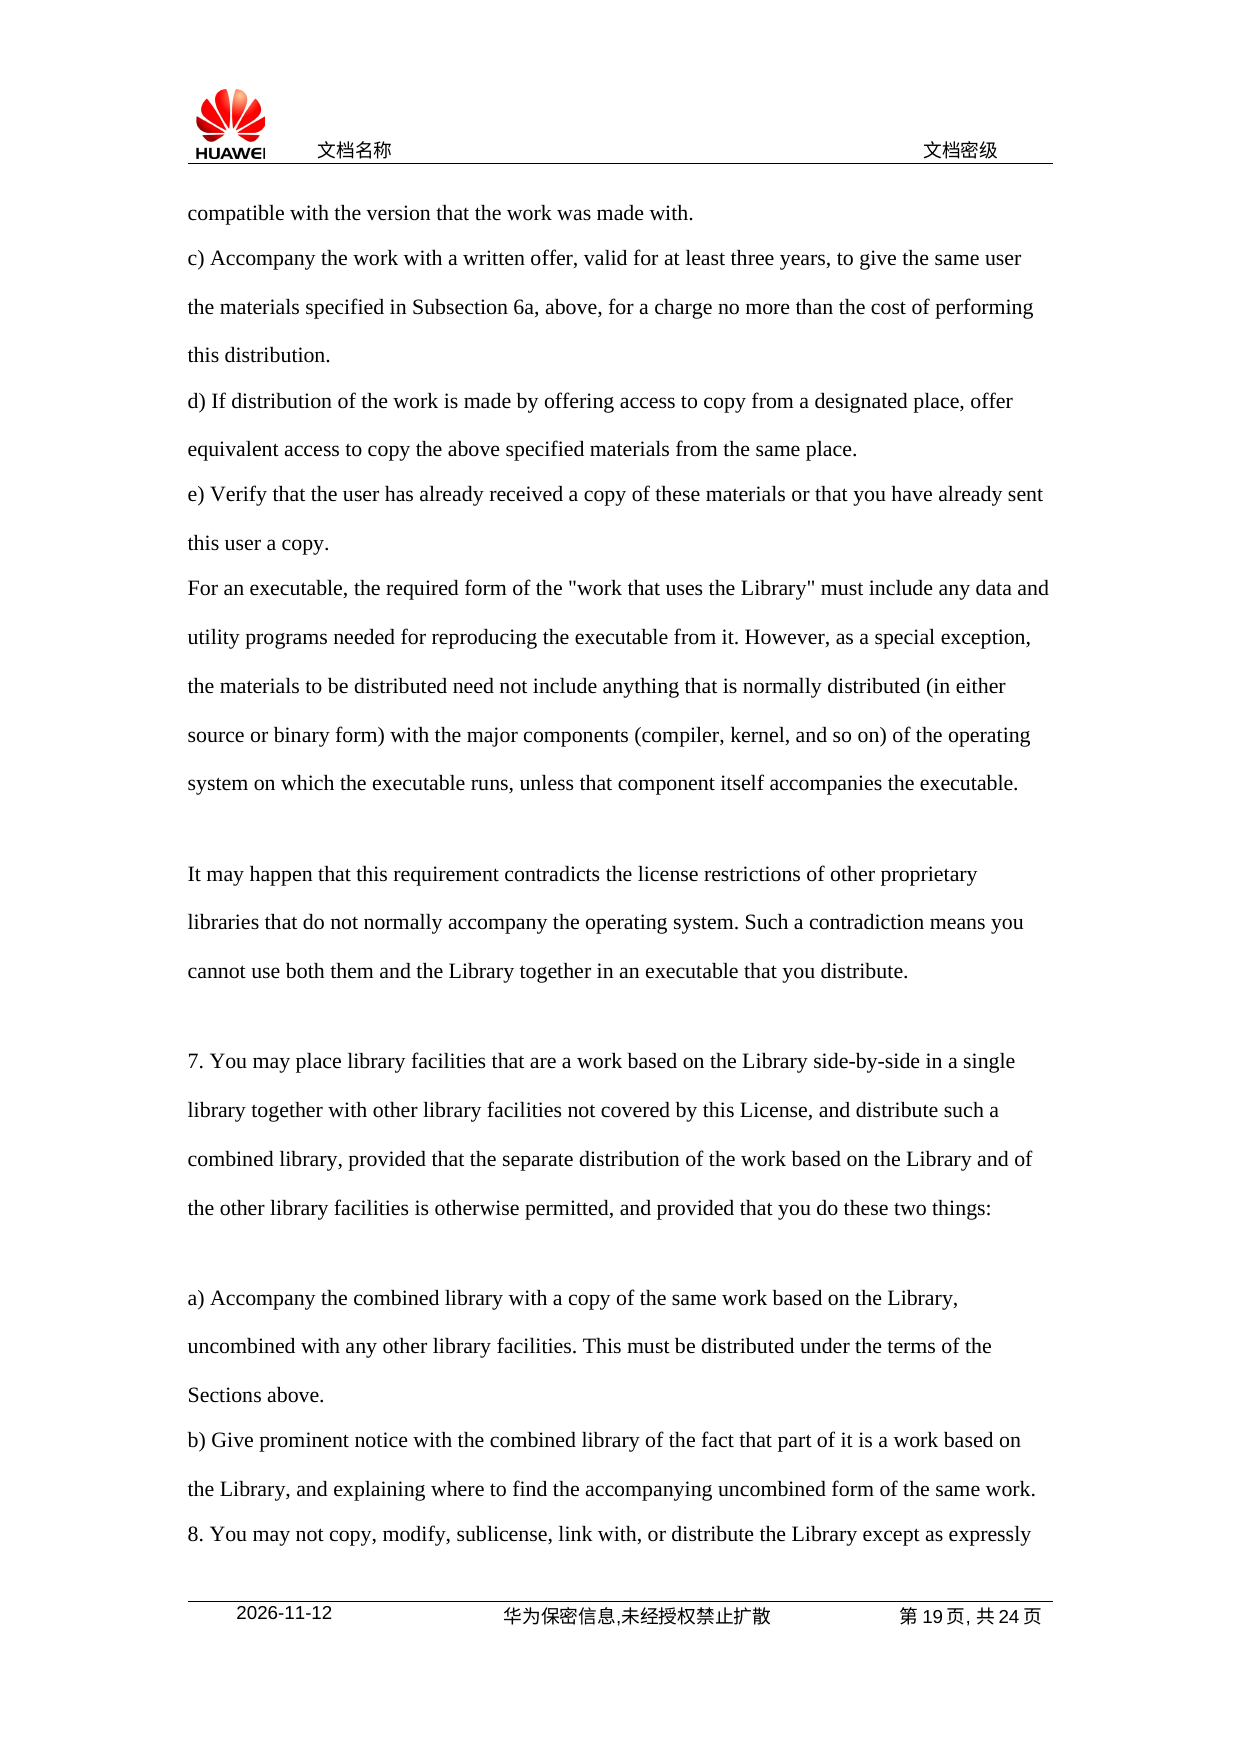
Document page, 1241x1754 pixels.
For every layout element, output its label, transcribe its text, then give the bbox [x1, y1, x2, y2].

text a) Accompany the combined library with a copy of the same work based on the Library, uncombined with any other library facilities. This must be distributed under the terms of the Sections above. [187, 1281, 1053, 1411]
text It may happen that this requirement contradicts the license restrictions of other proprietary libraries that do not normally accompany the operating system. Such a contradiction means you cannot use both them and the Library together in an executable that you distribute. [187, 857, 1053, 987]
text e) Verify that the user has already received a copy of these materials or that you have already sent this user a copy. [187, 478, 1053, 559]
text For an executable, the required form of the "work that uses the Library" must include any data and utility programs needed for reproducing the executable from it. However, as a special exception, the materials to be distributed need not include anything that is normally distributed (in either source or binary form) with the major components (compiler, kernel, and so on) of the operating system on which the executable runs, unless that component itself accompanies the executable. [187, 572, 1053, 799]
text d) If distribution of the work is made by offering access to copy from a designated place, offer equivalent access to copy the above specified materials from the same place. [187, 384, 1053, 465]
picture [196, 89, 265, 159]
text 7. You may place library facilities that are a work based on the Library side-by-side in a single library together with other library facilities not covered by this License, and distribute such a combined library, provided that the separate distribution of the work based on the Library and of the other library facilities is otherwise permitted, and provided that you do these two things: [187, 1044, 1053, 1223]
text c) Accompany the work with a written offer, valid for at least three years, to give the same user the materials specified in Subsection 6a, above, for a charge no more than the cost of performing this distribution. [187, 241, 1053, 371]
text b) Give prominent notice with the combined library of the fact that part of it is a work based on the Library, and explaining where to find the accompanying uncombined form of the same work. [187, 1424, 1053, 1505]
